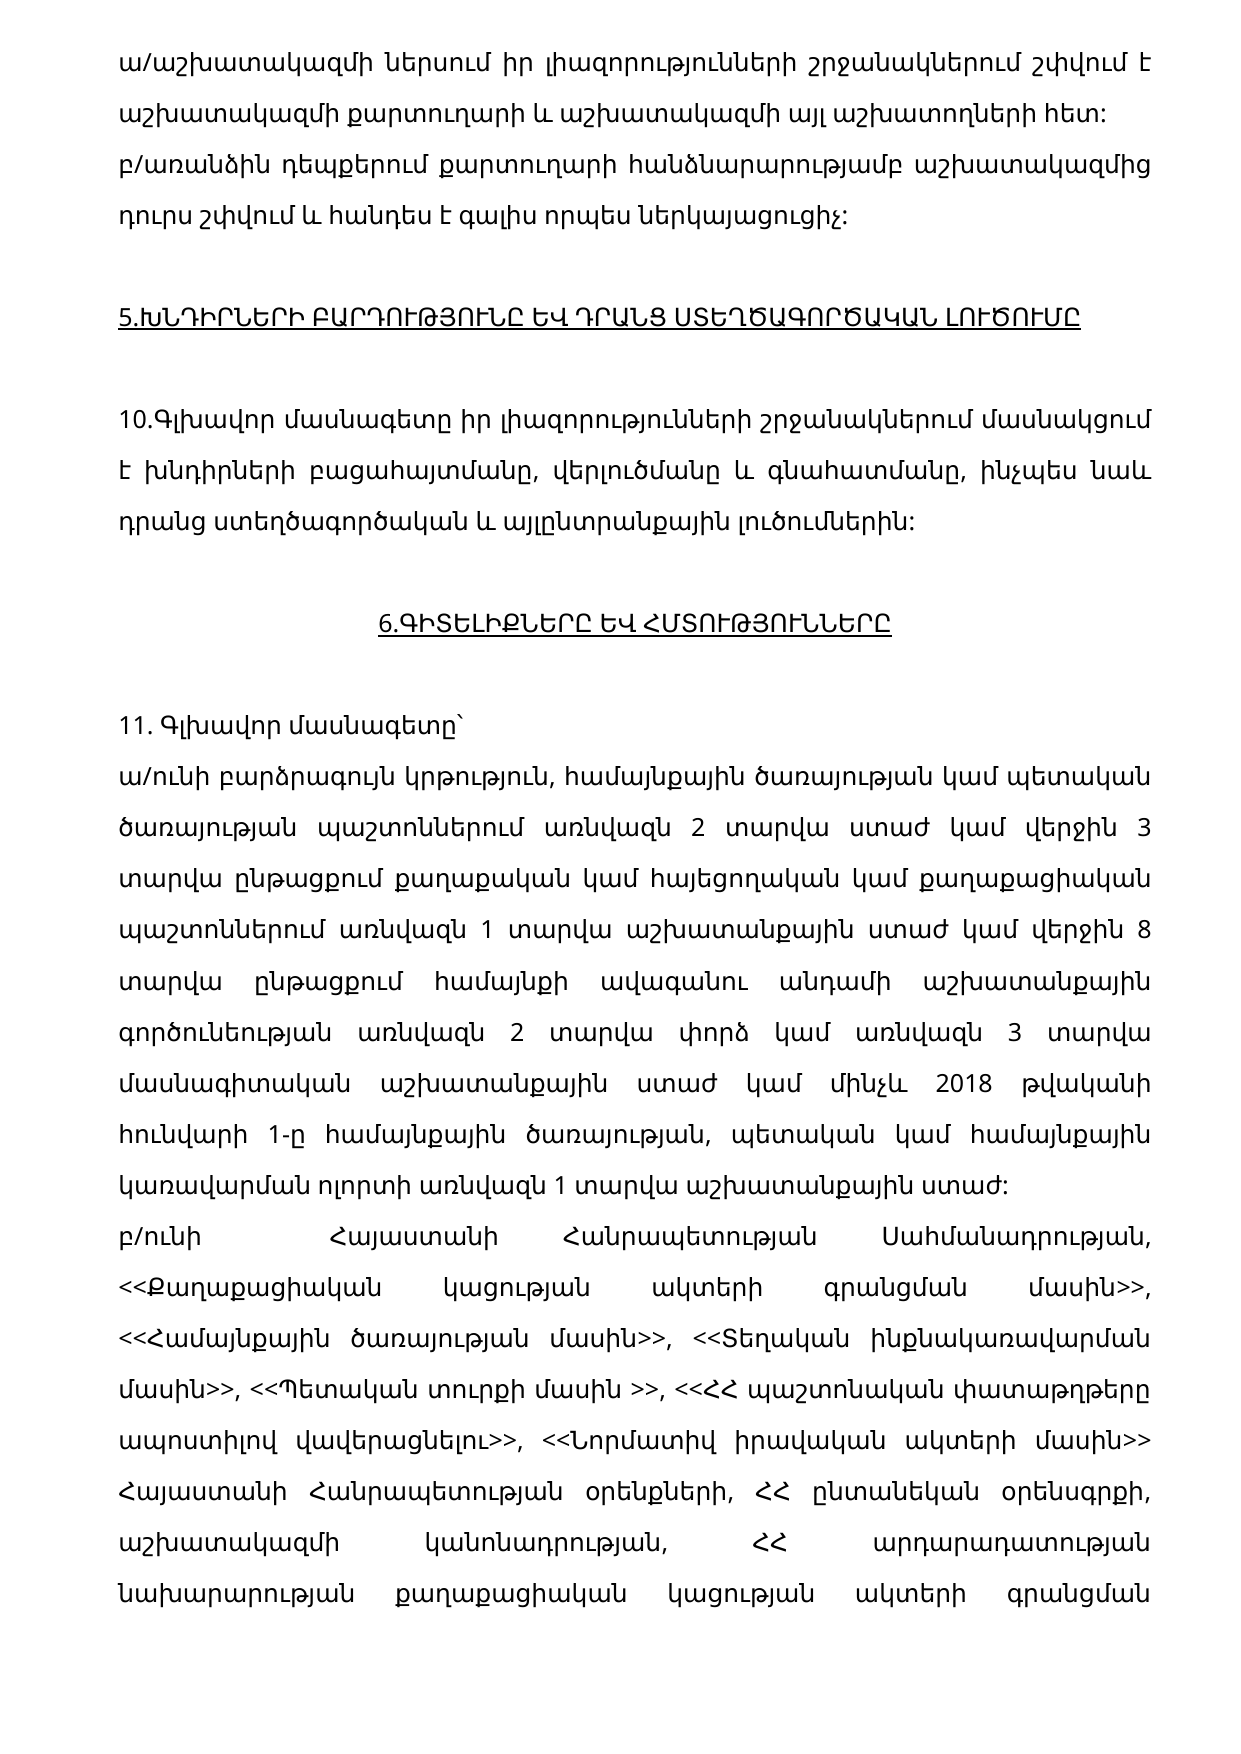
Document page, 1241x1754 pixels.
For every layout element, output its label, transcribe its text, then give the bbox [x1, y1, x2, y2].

text ա/աշխատակազմի ներսում իր լիազորությունների շրջանակներում շփվում է աշխատակազմի քարտուղարի և աշխատակազմի այլ աշխատողների հետ: [118, 44, 1152, 129]
text 5.ԽՆԴԻՐՆԵՐԻ ԲԱՐԴՈՒԹՅՈՒՆԸ ԵՎ ԴՐԱՆՑ ՍՏԵՂԾԱԳՈՐԾԱԿԱՆ ԼՈՒԾՈՒՄԸ [118, 299, 1152, 334]
text 11. Գլխավոր մասնագետը՝ [118, 708, 1152, 742]
text 6.ԳԻՏԵԼԻՔՆԵՐԸ ԵՎ ՀՄՏՈՒԹՅՈՒՆՆԵՐԸ [118, 606, 1152, 640]
text 10.Գլխավոր մասնագետը իր լիազորությունների շրջանակներում մասնակցում է խնդիրների բացահայտմանը, վերլուծմանը և գնահատմանը, ինչպես նաև դրանց ստեղծագործական և այլընտրանքային լուծումներին: [118, 402, 1152, 538]
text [118, 1218, 1152, 1610]
text բ/առանձին դեպքերում քարտուղարի հանձնարարությամբ աշխատակազմից դուրս շփվում և հանդես է գալիս որպես ներկայացուցիչ: [118, 146, 1152, 232]
text ա/ունի բարձրագույն կրթություն, համայնքային ծառայության կամ պետական ծառայության պաշտոններում առնվազն 2 տարվա ստաժ կամ վերջին 3 տարվա ընթացքում քաղաքական կամ հայեցողական կամ քաղաքացիական պաշտոններում առնվազն 1 տարվա աշխատանքային ստաժ կամ վերջին 8 տարվա ընթացքում համայնքի ավագանու անդամի աշխատանքային գործունեության առնվազն 2 տարվա փորձ կամ առնվազն 3 տարվա մասնագիտական աշխատանքային ստաժ կամ մինչև 2018 թվականի հունվարի 1-ը համայնքային ծառայության, պետական կամ համայնքային կառավարման ոլորտի առնվազն 1 տարվա աշխատանքային ստաժ: [118, 759, 1152, 1201]
